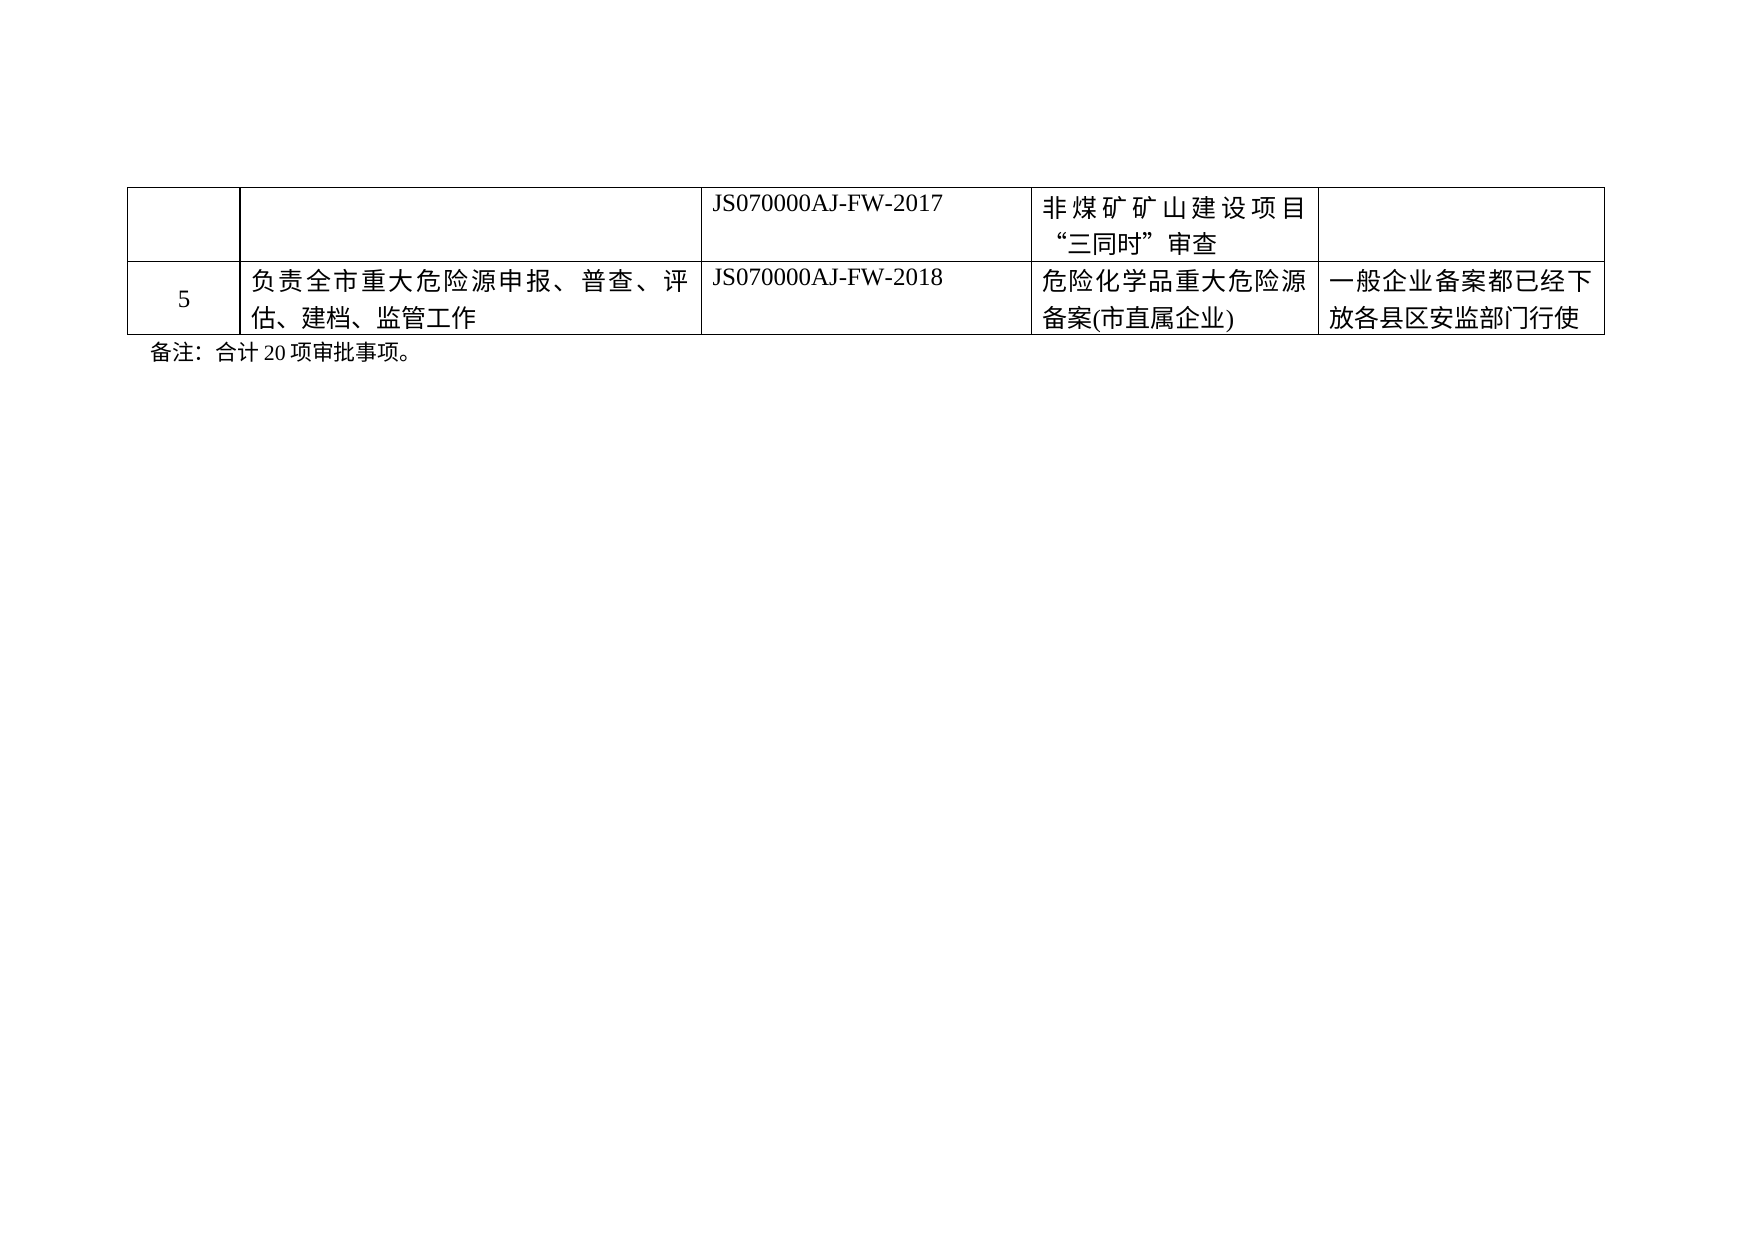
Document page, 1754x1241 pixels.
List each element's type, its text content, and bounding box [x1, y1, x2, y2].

table_cell 非煤矿矿山建设项目“三同时”审查 [1032, 188, 1318, 261]
table_cell 危险化学品重大危险源备案(市直属企业) [1032, 262, 1318, 334]
table_cell [1319, 188, 1604, 261]
table_cell 5 [128, 262, 239, 334]
table_cell 负责全市重大危险源申报、普查、评估、建档、监管工作 [241, 262, 701, 334]
table_cell 一般企业备案都已经下放各县区安监部门行使 [1319, 262, 1604, 334]
table_cell JS070000AJ-FW-2017 [702, 188, 1031, 261]
table_cell JS070000AJ-FW-2018 [702, 262, 1031, 334]
text 备注：合计20项审批事项。 [150, 335, 1604, 367]
